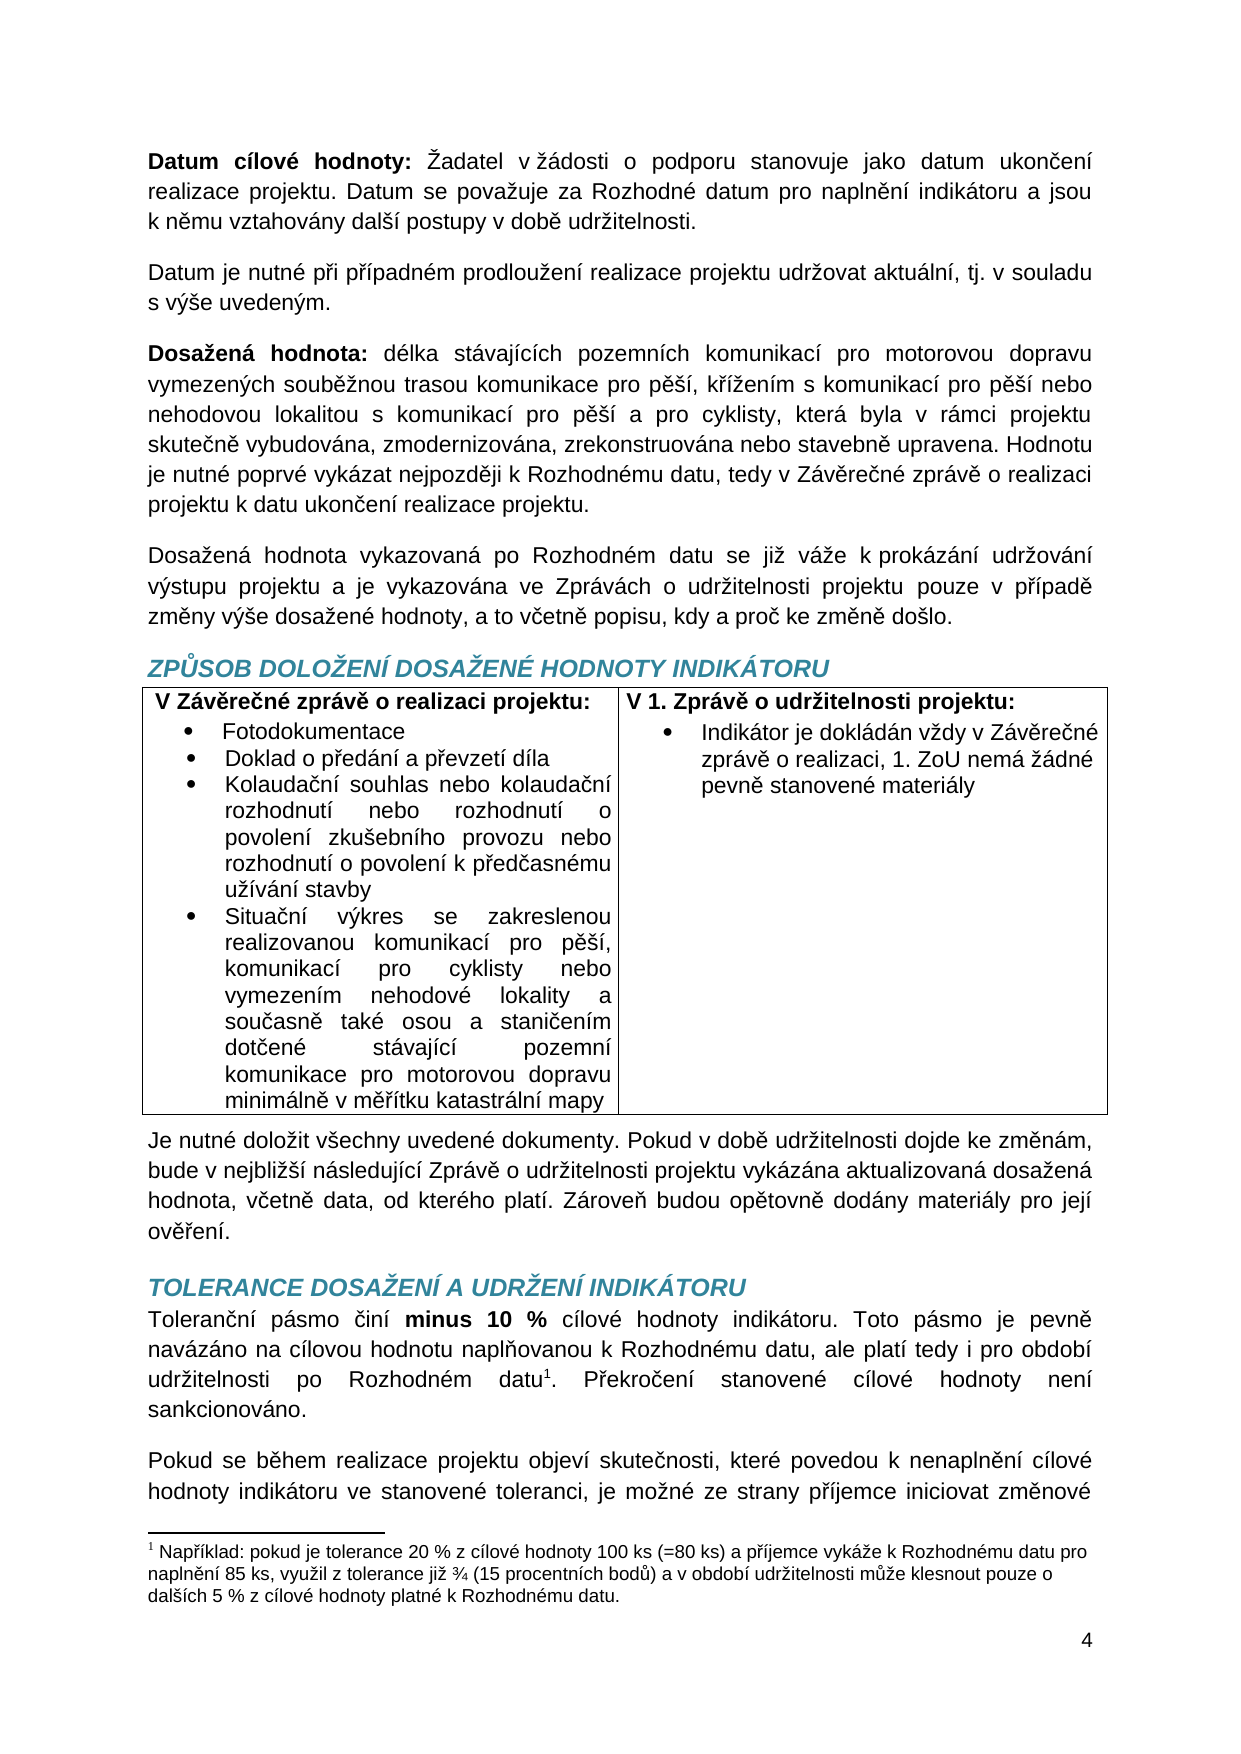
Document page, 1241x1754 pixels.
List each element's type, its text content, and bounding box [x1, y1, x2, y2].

text Datum je nutné při případném prodloužení realizace projektu udržovat aktuální, tj. v souladu s výše uvedeným. [148, 259, 1093, 316]
text Je nutné doložit všechny uvedené dokumenty. Pokud v době udržitelnosti dojde ke změnám, bude v nejbližší následující Zprávě o udržitelnosti projektu vykázána aktualizovaná dosažená hodnota, včetně data, od kterého platí. Zároveň budou opětovně dodány materiály pro její ověření. [148, 1127, 1093, 1244]
table_header V 1. Zprávě o udržitelnosti projektu: Indikátor je dokládán vždy v Závěrečné zprávě o realizaci, 1. ZoU nemá žádné pevně stanovené materiály [619, 688, 1107, 1113]
text Dosažená hodnota vykazovaná po Rozhodném datu se již váže k prokázání udržování výstupu projektu a je vykazována ve Zprávách o udržitelnosti projektu pouze v případě změny výše dosažené hodnoty, a to včetně popisu, kdy a proč ke změně došlo. [148, 542, 1093, 629]
text TOLERANCE DOSAŽENÍ a udržení indikátoru [148, 1273, 1093, 1302]
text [148, 1447, 1093, 1504]
text Toleranční pásmo činí minus 10 % cílové hodnoty indikátoru. Toto pásmo je pevně navázáno na cílovou hodnotu naplňovanou k Rozhodnému datu, ale platí tedy i pro období udržitelnosti po Rozhodném datu. Překročení stanovené cílové hodnoty není sankcionováno. [148, 1306, 1093, 1423]
table_header V Závěrečné zprávě o realizaci projektu: Fotodokumentace Doklad o předání a převzetí díla Kolaudační souhlas nebo kolaudační rozhodnutí nebo rozhodnutí o povolení zkušebního provozu nebo rozhodnutí o povolení k předčasnému užívání stavby Situační výkres se zakreslenou realizovanou komunikací pro pěší, komunikací pro cyklisty nebo vymezením nehodové lokality a současně také osou a staničením dotčené stávající pozemní komunikace pro motorovou dopravu minimálně v měřítku katastrální mapy [143, 688, 618, 1113]
text Dosažená hodnota: délka stávajících pozemních komunikací pro motorovou dopravu vymezených souběžnou trasou komunikace pro pěší, křížením s komunikací pro pěší nebo nehodovou lokalitou s komunikací pro pěší a pro cyklisty, která byla v rámci projektu skutečně vybudována, zmodernizována, zrekonstruována nebo stavebně upravena. Hodnotu je nutné poprvé vykázat nejpozději k Rozhodnému datu, tedy v Závěrečné zprávě o realizaci projektu k datu ukončení realizace projektu. [148, 340, 1093, 518]
text Datum cílové hodnoty: Žadatel v žádosti o podporu stanovuje jako datum ukončení realizace projektu. Datum se považuje za Rozhodné datum pro naplnění indikátoru a jsou k němu vztahovány další postupy v době udržitelnosti. [148, 148, 1093, 234]
text Způsob doložení dosažené hodnoty indikátoru [148, 654, 1093, 683]
